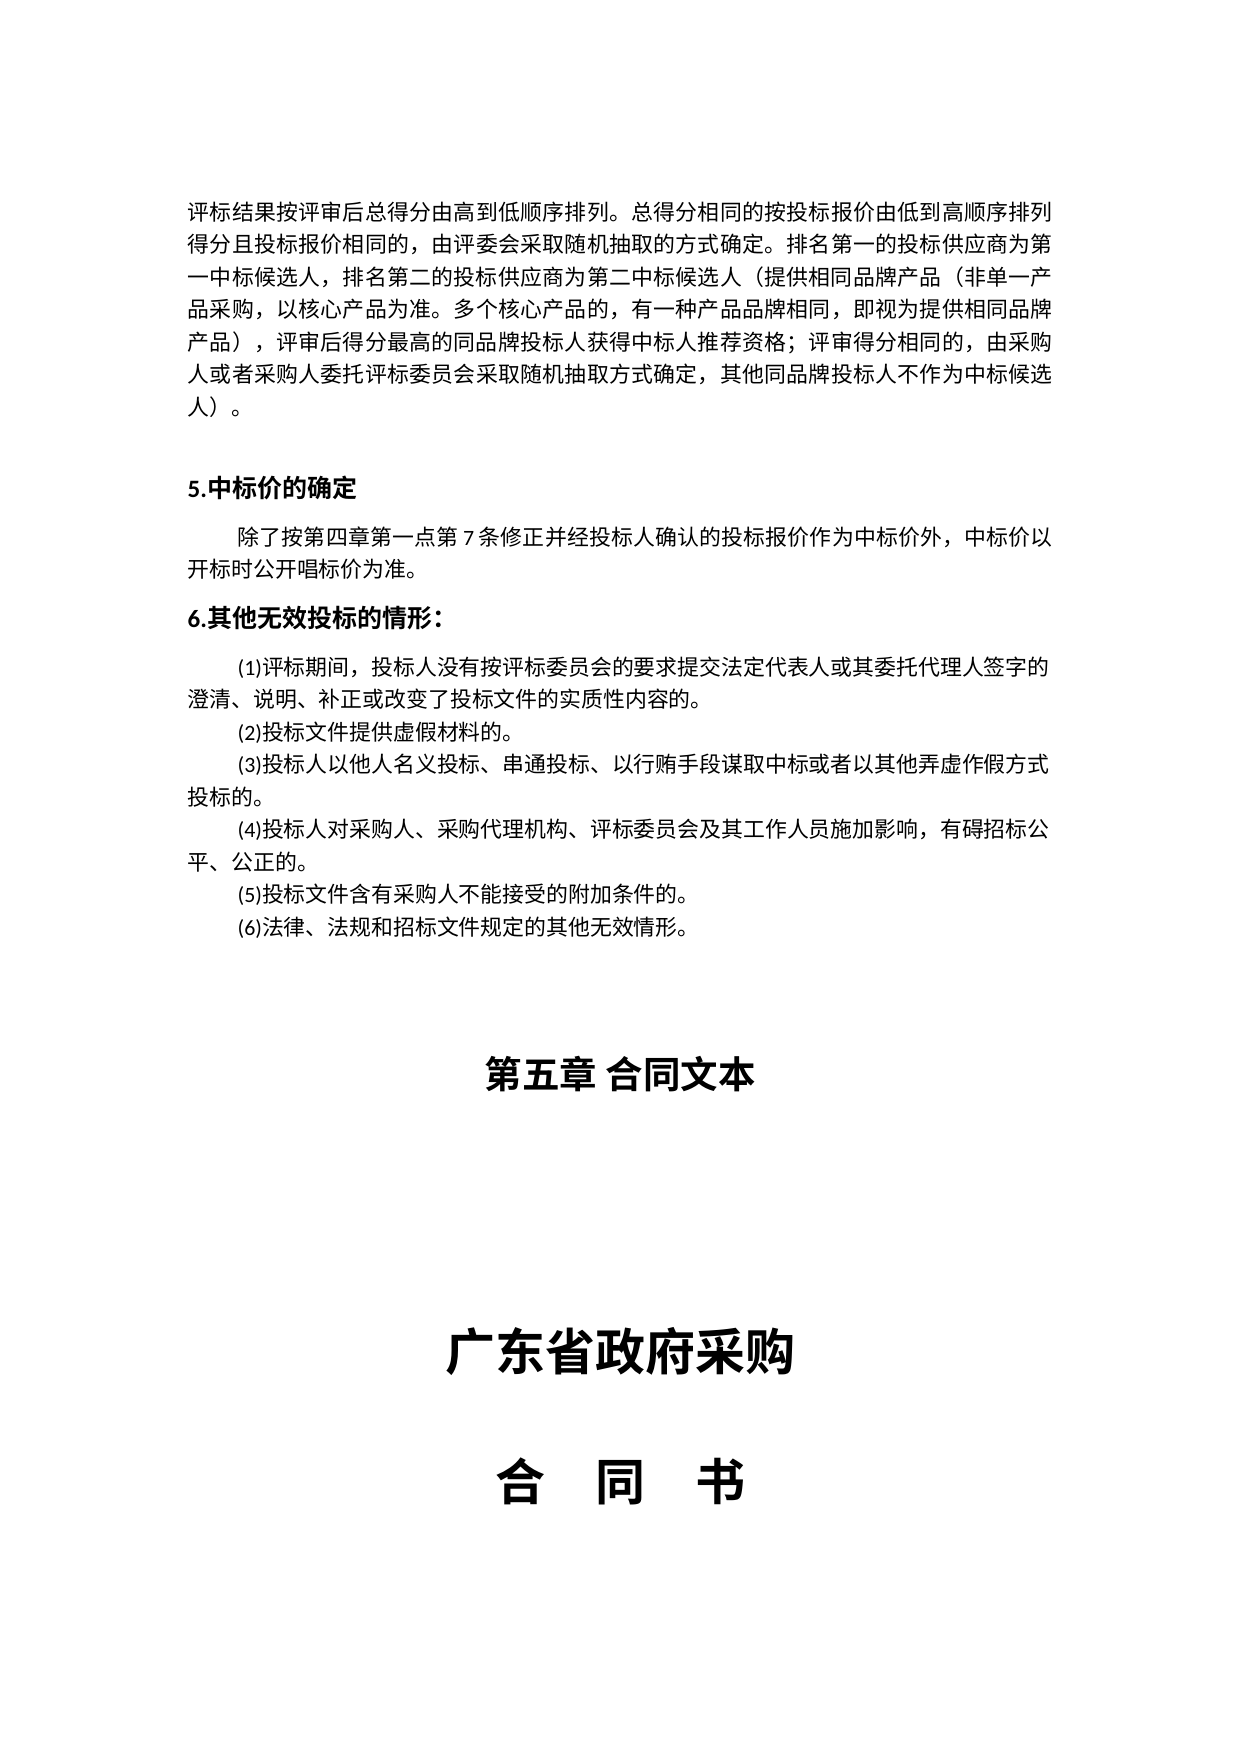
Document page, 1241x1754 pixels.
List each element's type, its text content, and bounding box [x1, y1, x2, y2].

text 合 同 书 [187, 1429, 1053, 1527]
text 评标结果按评审后总得分由高到低顺序排列。总得分相同的按投标报价由低到高顺序排列。得分且投标报价相同的，由评委会采取随机抽取的方式确定。排名第一的投标供应商为第一中标候选人，排名第二的投标供应商为第二中标候选人（提供相同品牌产品（非单一产品采购，以核心产品为准。多个核心产品的，有一种产品品牌相同，即视为提供相同品牌产品），评审后得分最高的同品牌投标人获得中标人推荐资格；评审得分相同的，由采购人或者采购人委托评标委员会采取随机抽取方式确定，其他同品牌投标人不作为中标候选人）。 [187, 194, 1053, 422]
text 5.中标价的确定 [187, 454, 1053, 519]
text 广东省政府采购 [187, 1299, 1053, 1397]
text (2)投标文件提供虚假材料的。 [187, 714, 1053, 747]
text 第五章 合同文本 [187, 1039, 1053, 1104]
text (1)评标期间，投标人没有按评标委员会的要求提交法定代表人或其委托代理人签字的澄清、说明、补正或改变了投标文件的实质性内容的。 [187, 649, 1053, 714]
text (5)投标文件含有采购人不能接受的附加条件的。 [187, 877, 1053, 909]
text 6.其他无效投标的情形： [187, 584, 1053, 649]
text 除了按第四章第一点第7条修正并经投标人确认的投标报价作为中标价外，中标价以开标时公开唱标价为准。 [187, 519, 1053, 584]
text (6)法律、法规和招标文件规定的其他无效情形。 [187, 909, 1053, 942]
text (4)投标人对采购人、采购代理机构、评标委员会及其工作人员施加影响，有碍招标公平、公正的。 [187, 812, 1053, 877]
text (3)投标人以他人名义投标、串通投标、以行贿手段谋取中标或者以其他弄虚作假方式投标的。 [187, 747, 1053, 812]
